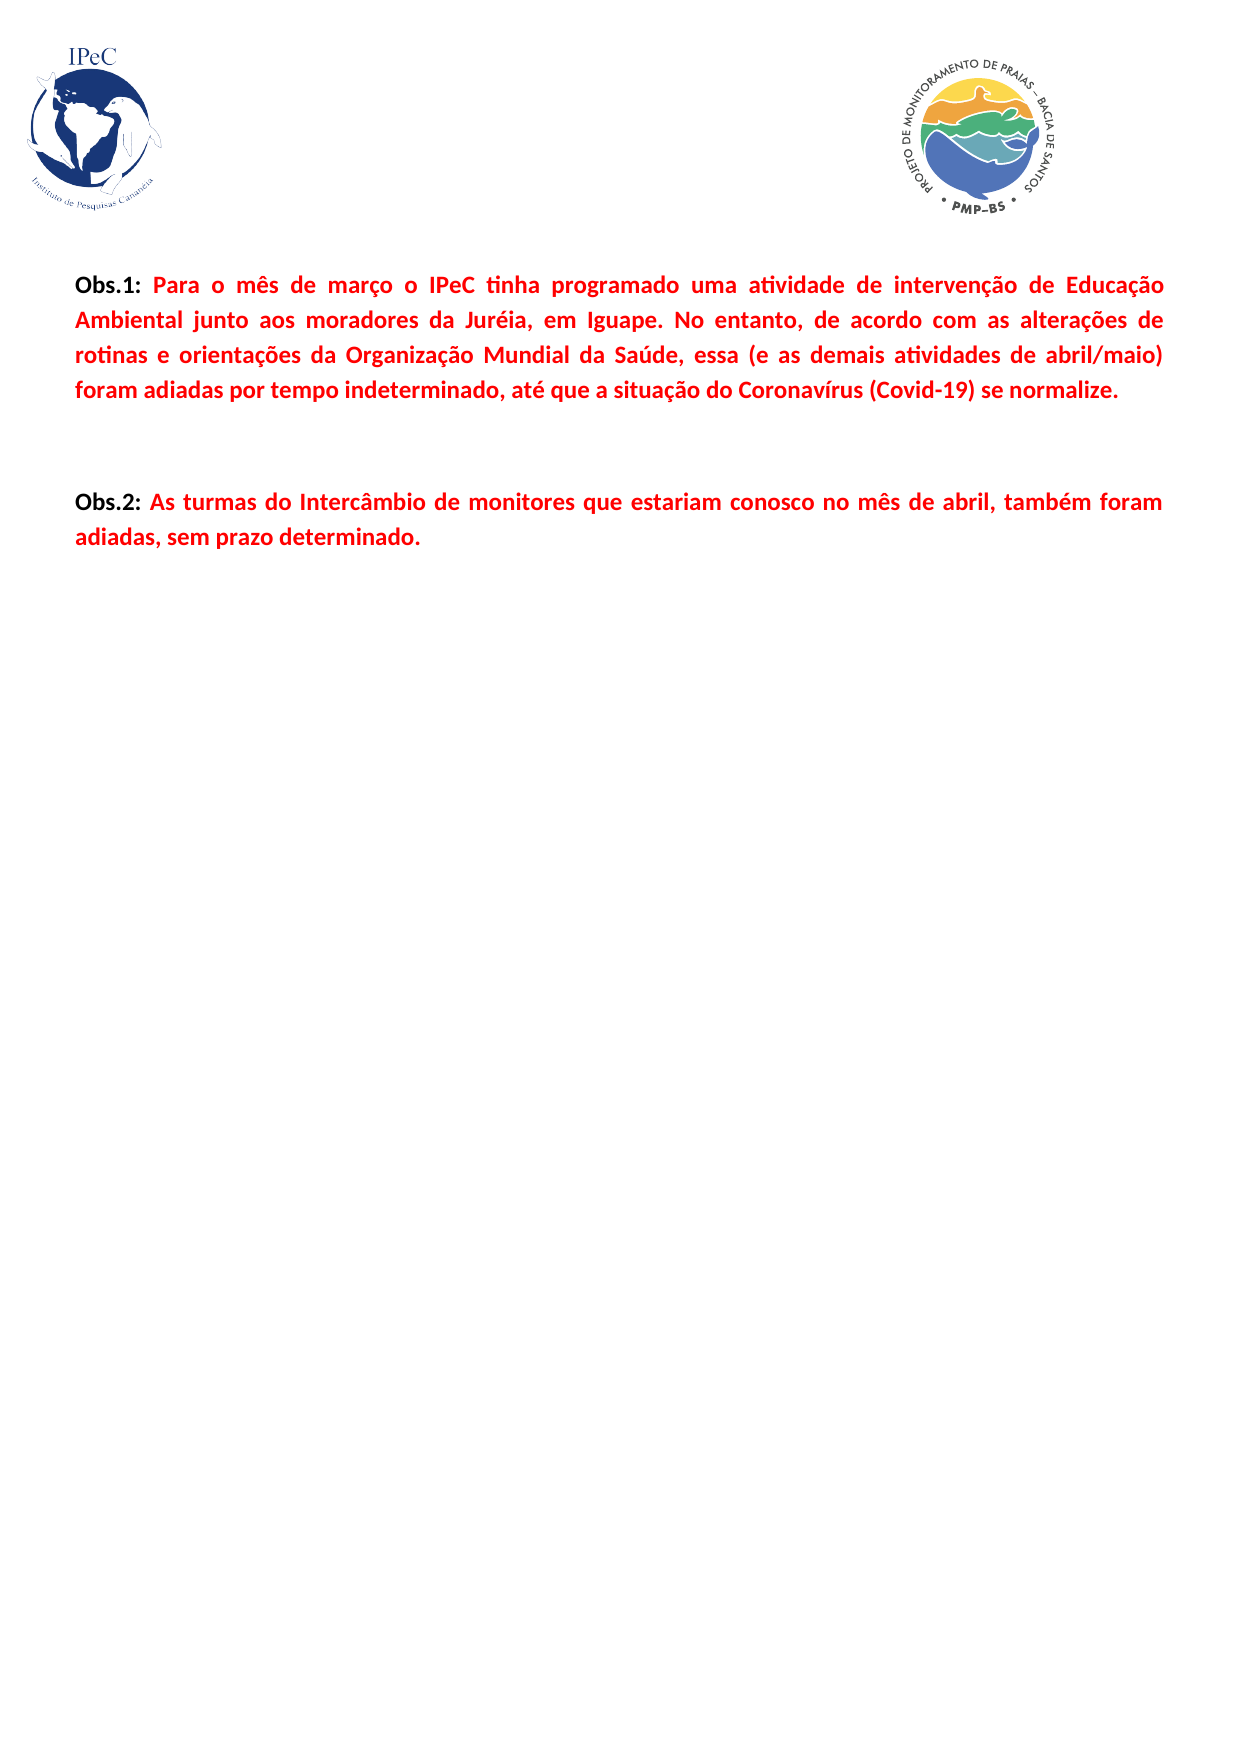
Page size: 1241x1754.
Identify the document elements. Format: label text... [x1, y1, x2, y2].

text Obs.1: Para o mês de março o IPeC tinha programado uma atividade de intervenção de Educação Ambiental junto aos moradores da Juréia, em Iguape. No entanto, de acordo com as alterações de rotinas e orientações da Organização Mundial da Saúde, essa (e as demais atividades de abril/maio) foram adiadas por tempo indeterminado, até que a situação do Coronavírus (Covid-19) se normalize. [75, 269, 1165, 405]
picture [0, 35, 188, 223]
text Obs.2: As turmas do Intercâmbio de monitores que estariam conosco no mês de abril, também foram adiadas, sem prazo determinado. [75, 486, 1165, 551]
